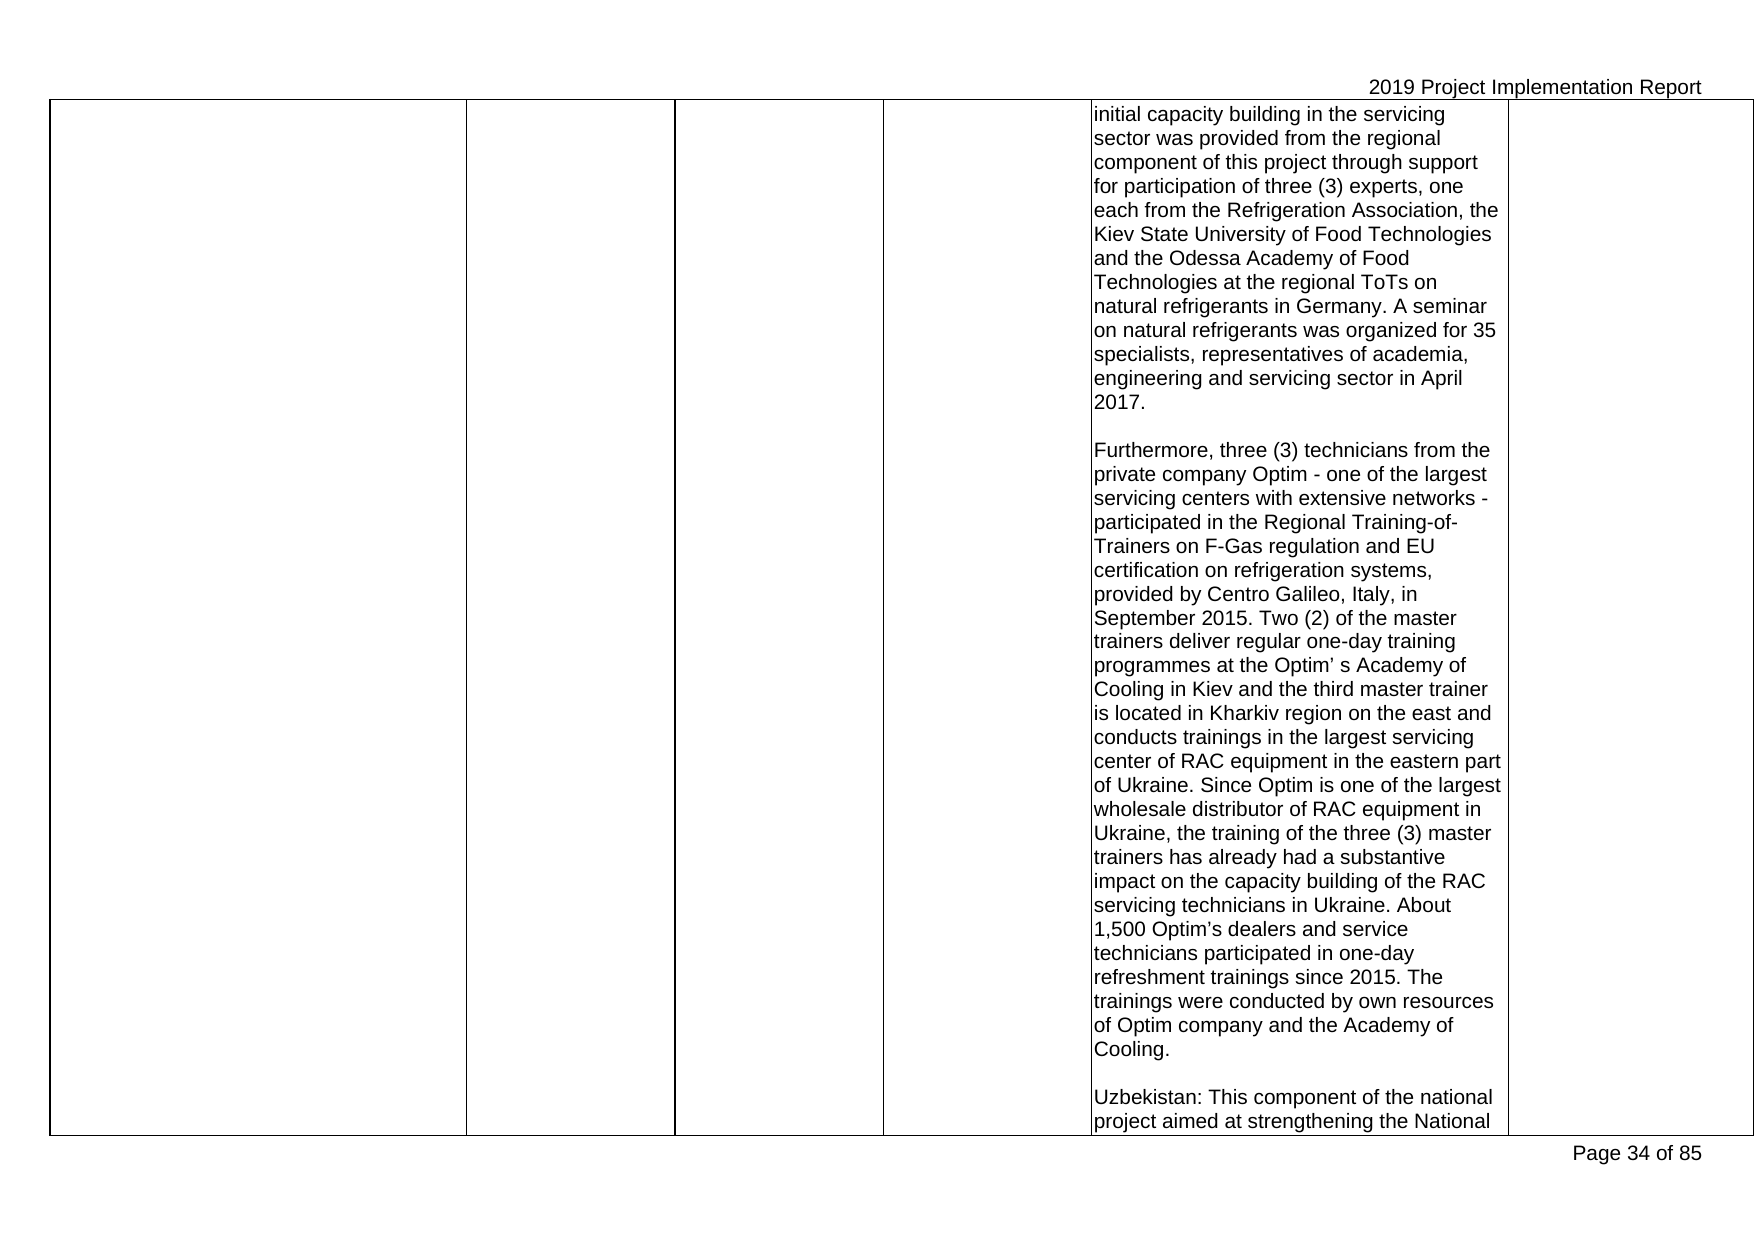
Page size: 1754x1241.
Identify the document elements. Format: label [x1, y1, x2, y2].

table_cell [676, 100, 883, 1134]
table_cell [884, 100, 1091, 1134]
table_cell [1509, 100, 1753, 1134]
table_cell [1092, 100, 1508, 1134]
table_cell [51, 100, 466, 1134]
table_cell [467, 100, 674, 1134]
